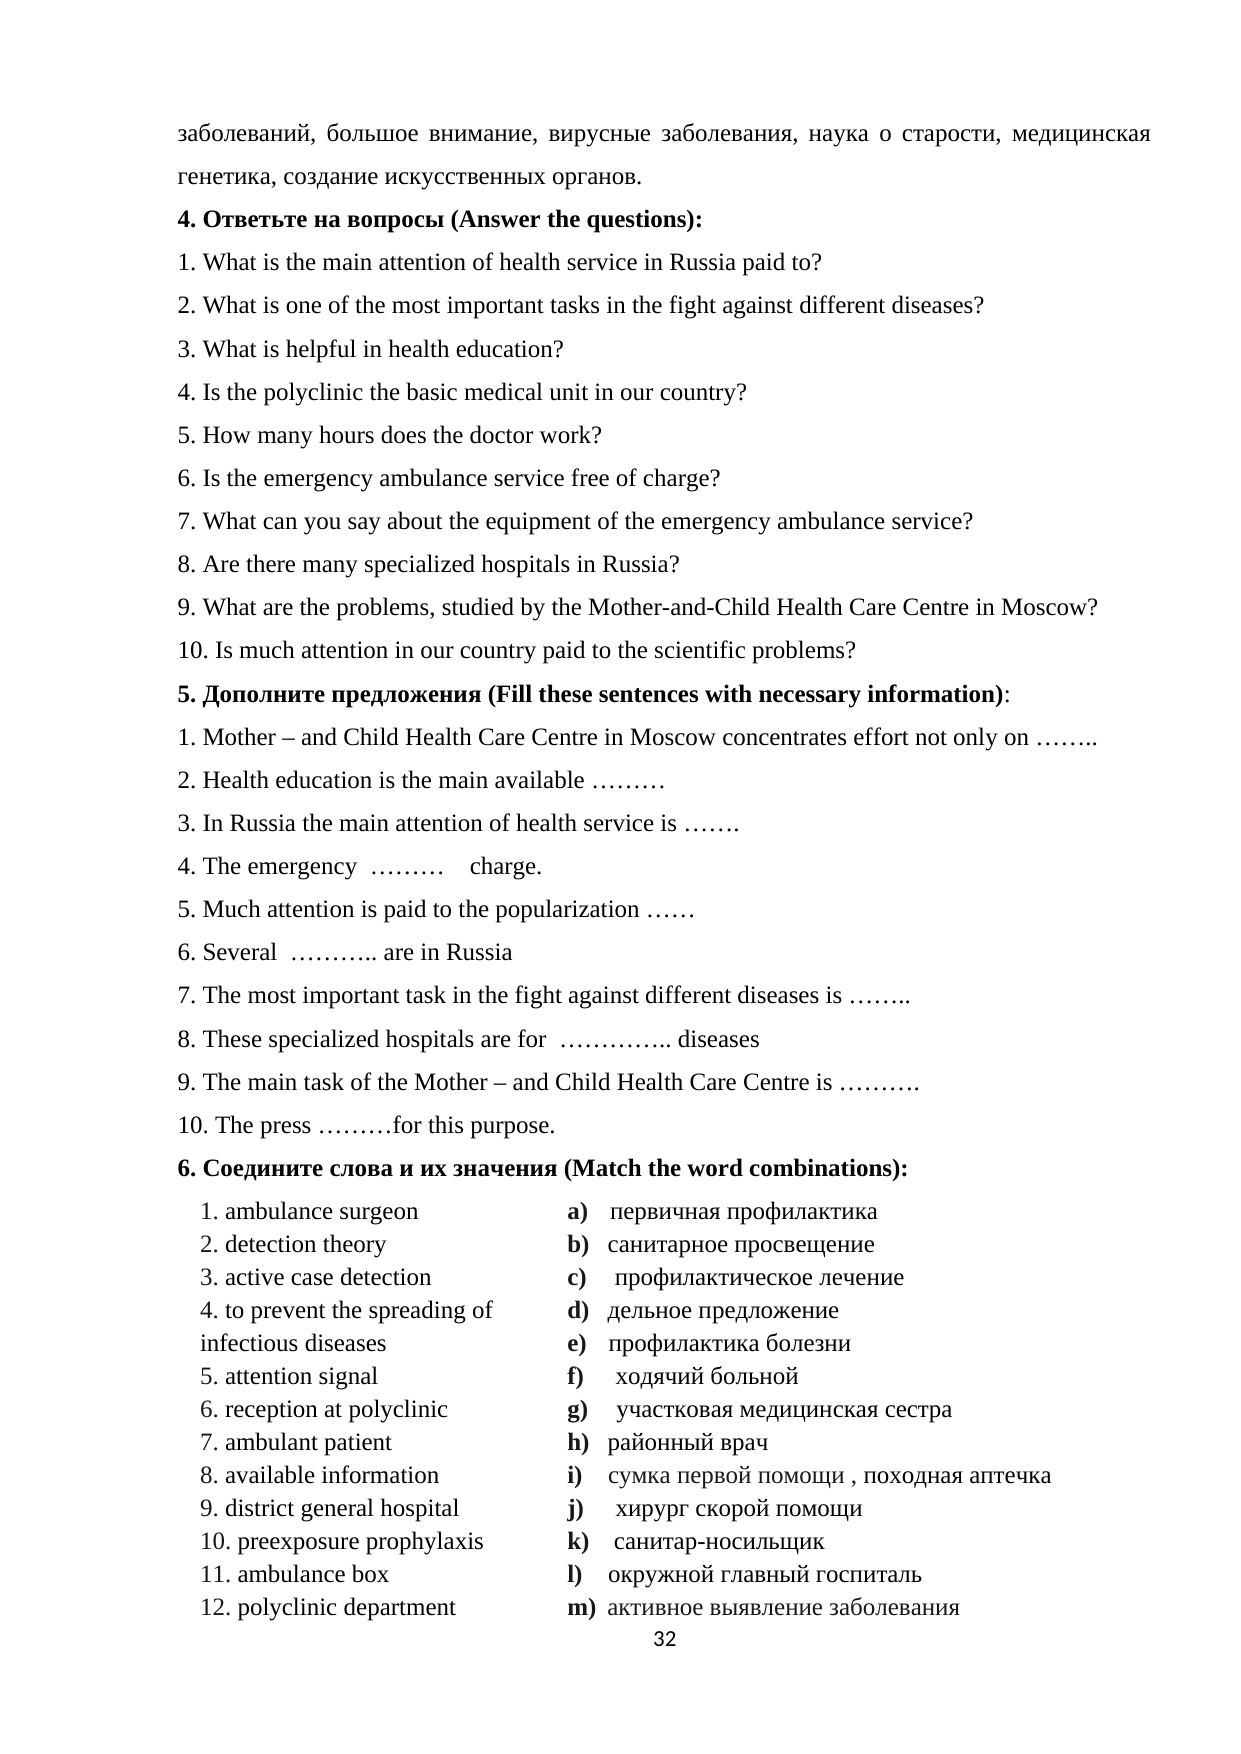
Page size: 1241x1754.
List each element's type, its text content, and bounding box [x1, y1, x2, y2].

text 1. What is the main attention of health service in Russia paid to? [177, 247, 1152, 276]
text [177, 118, 1152, 190]
text 8. Are there many specialized hospitals in Russia? [177, 549, 1152, 578]
text 9. What are the problems, studied by the Mother-and-Child Health Care Centre in Moscow? [177, 592, 1152, 621]
text 9. The main task of the Mother – and Child Health Care Centre is ………. [177, 1067, 1152, 1096]
text 6. Соедините слова и их значения (Match the word combinations): [177, 1153, 1152, 1182]
text 5. Дополните предложения (Fill these sentences with necessary information): [177, 679, 1152, 707]
text 5. How many hours does the doctor work? [177, 420, 1152, 449]
text 6. Several ……….. are in Russia [177, 937, 1152, 966]
text 4. Ответьте на вопросы (Answer the questions): [177, 204, 1152, 233]
text 8. These specialized hospitals are for ………….. diseases [177, 1024, 1152, 1052]
text 4. Is the polyclinic the basic medical unit in our country? [177, 377, 1152, 406]
text 10. The press ………for this purpose. [177, 1110, 1152, 1139]
text 7. The most important task in the fight against different diseases is …….. [177, 981, 1152, 1009]
text 3. In Russia the main attention of health service is ……. [177, 808, 1152, 837]
text 4. The emergency ……… charge. [177, 851, 1152, 880]
text 5. Much attention is paid to the popularization …… [177, 894, 1152, 923]
text 10. Is much attention in our country paid to the scientific problems? [177, 636, 1152, 664]
text 3. What is helpful in health education? [177, 334, 1152, 362]
text 1. Mother – and Child Health Care Centre in Moscow concentrates effort not only on …….. [177, 722, 1152, 751]
text 6. Is the emergency ambulance service free of charge? [177, 463, 1152, 492]
text 7. What can you say about the equipment of the emergency ambulance service? [177, 506, 1152, 535]
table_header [189, 1196, 518, 1624]
text 2. What is one of the most important tasks in the fight against different diseases? [177, 291, 1152, 319]
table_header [518, 1196, 1072, 1624]
text 2. Health education is the main available ……… [177, 765, 1152, 794]
